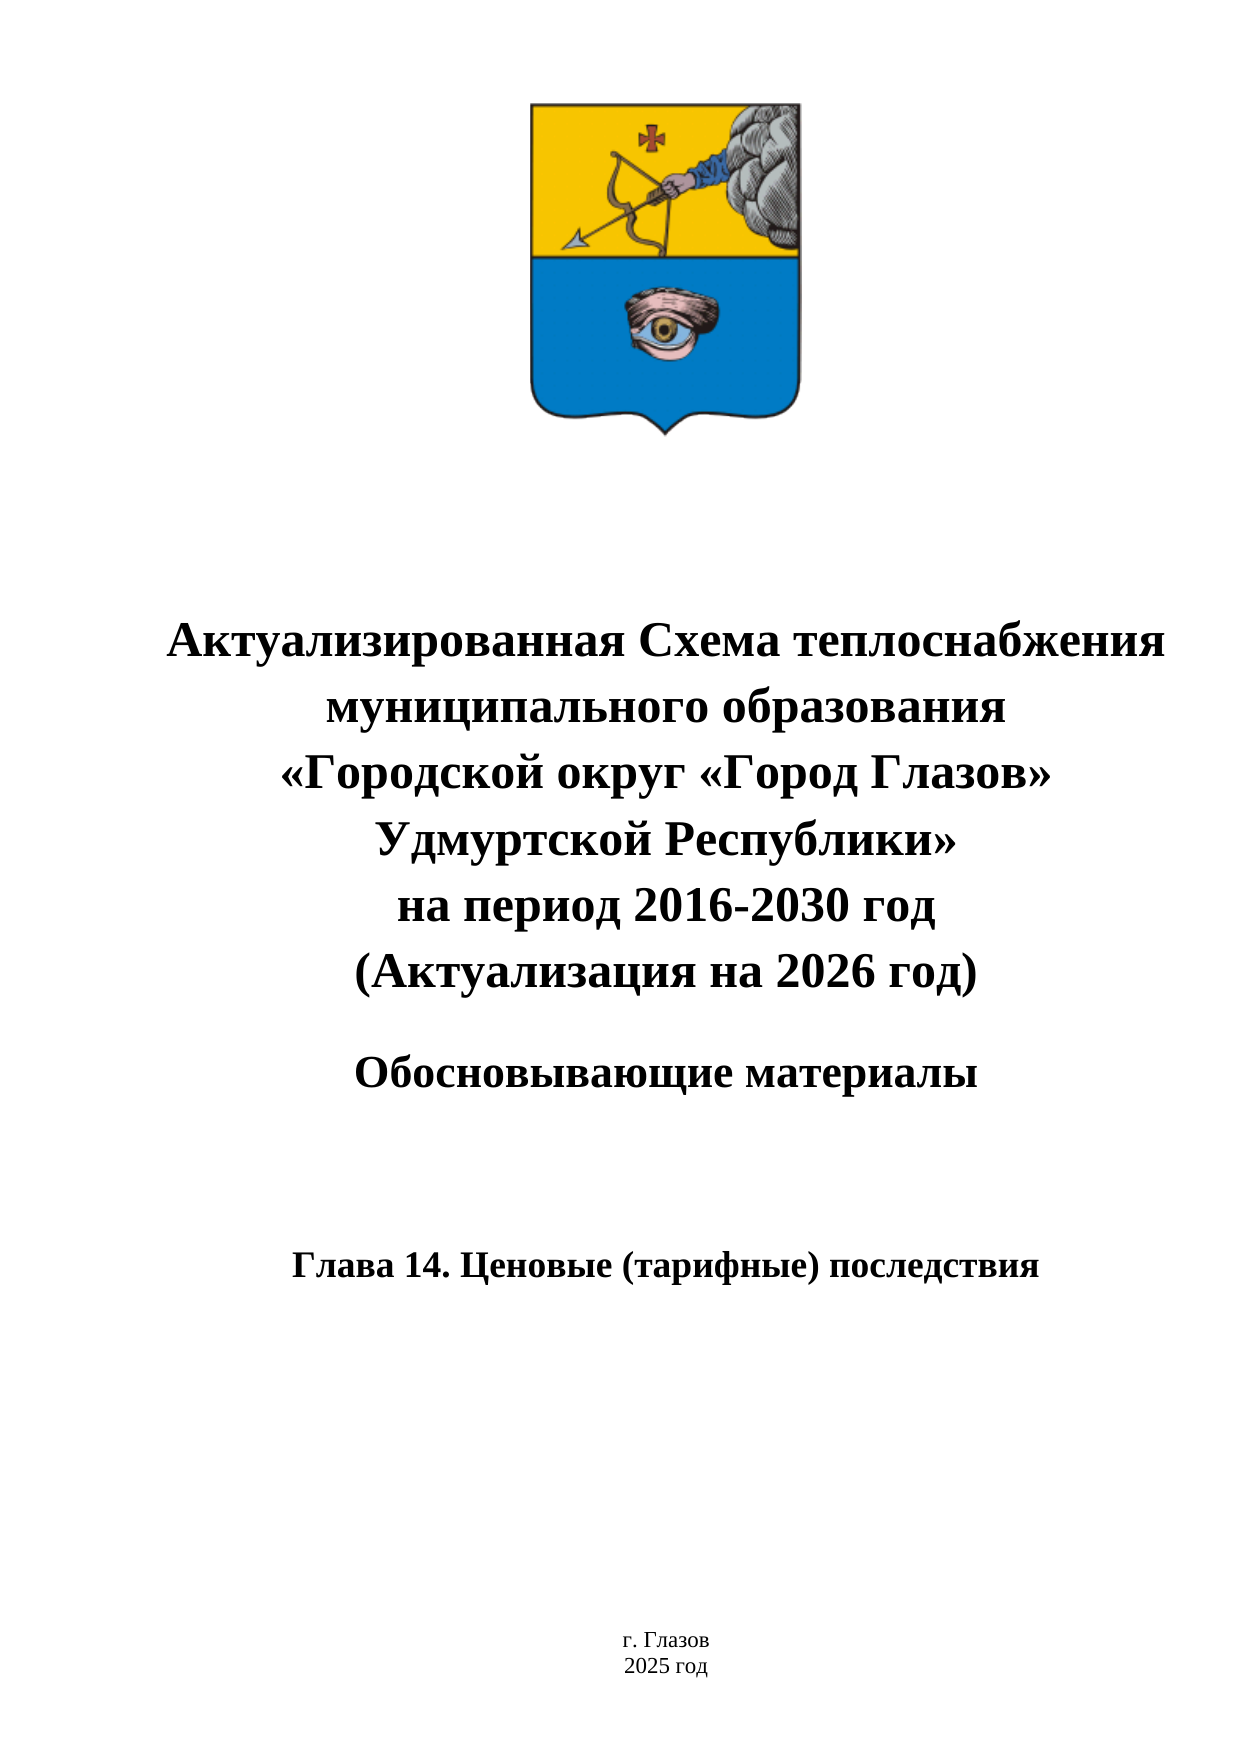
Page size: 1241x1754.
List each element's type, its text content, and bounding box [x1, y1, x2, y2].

text (Актуализация на 2026 год) [154, 940, 1178, 998]
text на период 2016-2030 год [154, 874, 1178, 932]
text Обосновывающие материалы [154, 1045, 1178, 1098]
text «Городской округ «Город Глазов» Удмуртской Республики» [154, 742, 1178, 866]
text Актуализированная Схема теплоснабжения [154, 610, 1178, 668]
picture [530, 103, 802, 437]
text муниципального образования [154, 676, 1178, 734]
text Глава 14. Ценовые (тарифные) последствия [154, 1242, 1178, 1285]
